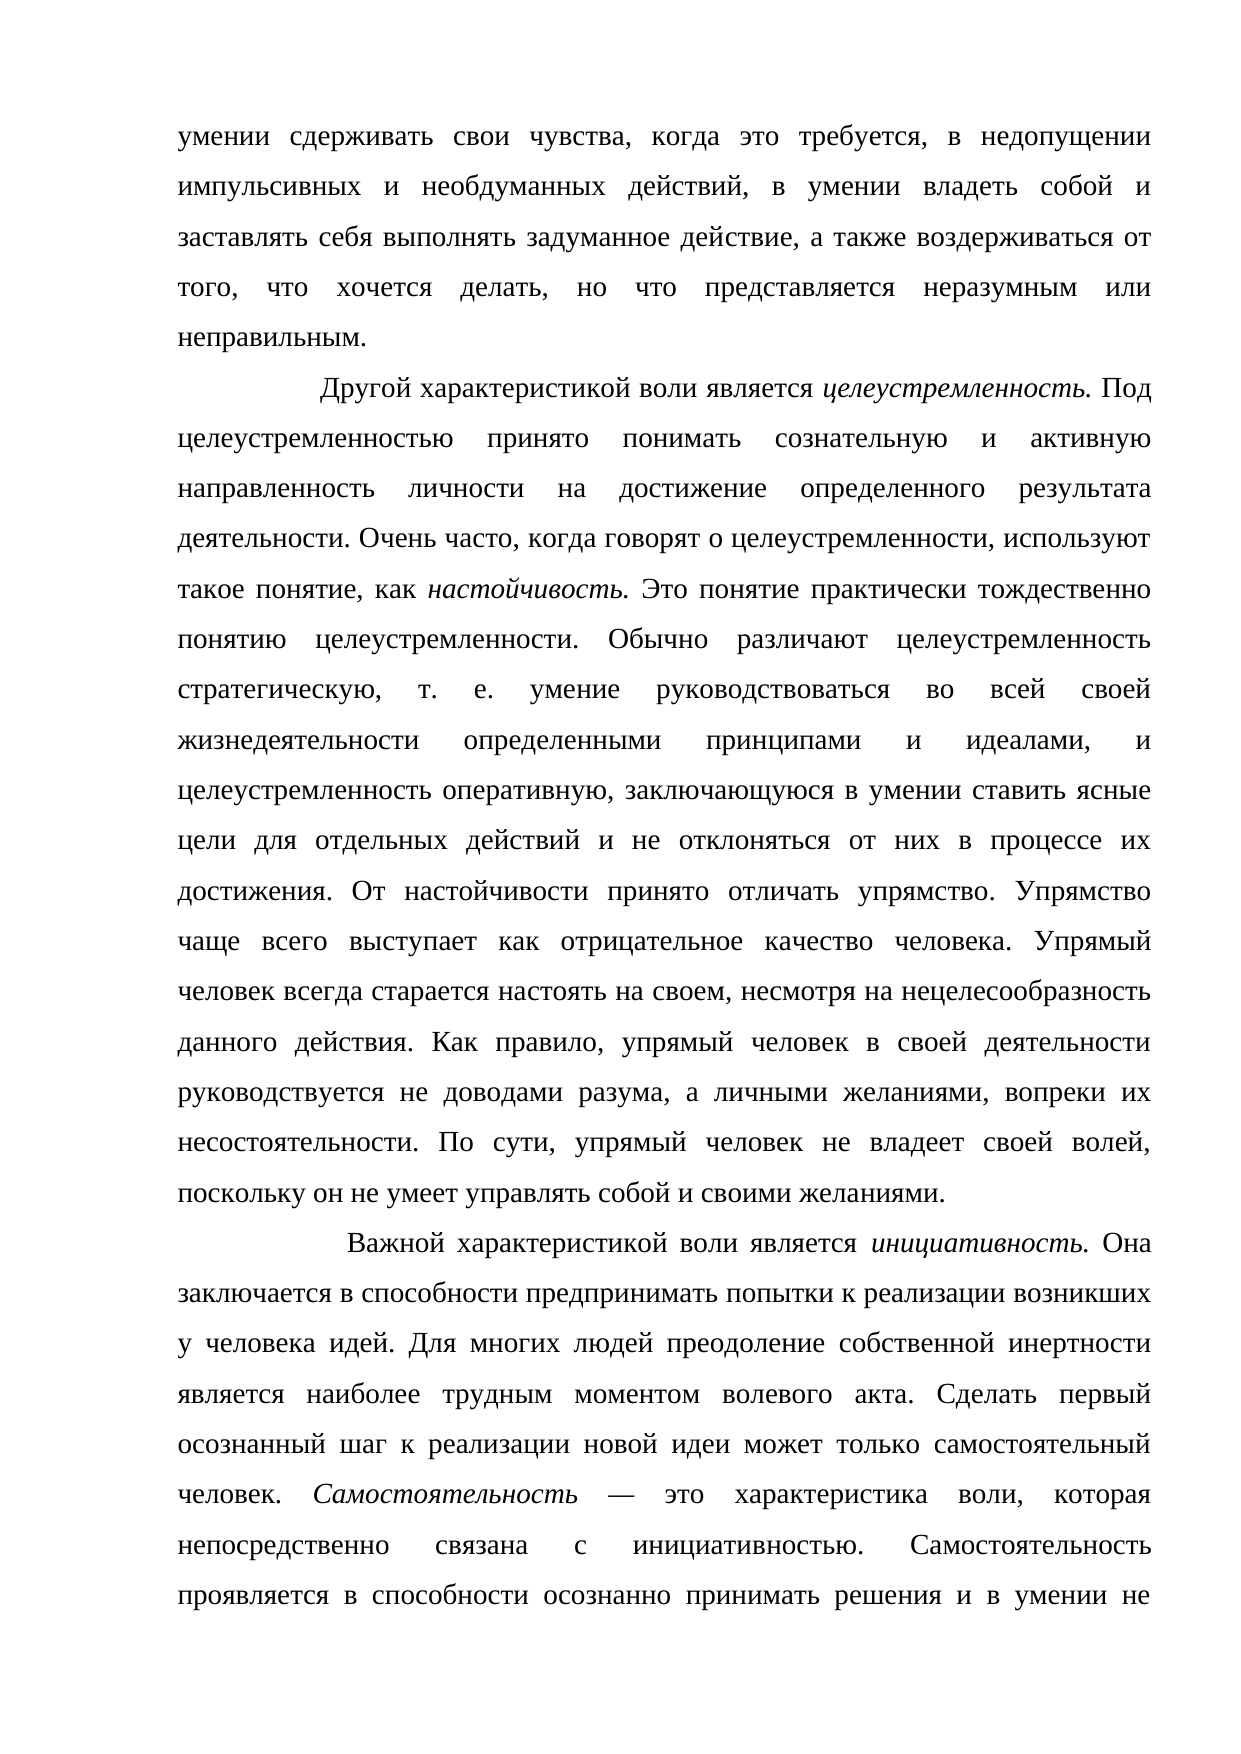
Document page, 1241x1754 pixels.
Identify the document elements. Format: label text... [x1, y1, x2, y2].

text Другой характеристикой воли является целеустремленность. Под целеустремленностью принято понимать сознательную и активную направленность личности на достижение определенного результата деятельности. Очень часто, когда говорят о целеустремленности, используют такое понятие, как настойчивость. Это понятие практически тождественно понятию целеустремленности. Обычно различают целеустремленность стратегическую, т. е. умение руководствоваться во всей своей жизнедеятельности определенными принципами и идеалами, и целеустремленность оперативную, заключающуюся в умении ставить ясные цели для отдельных действий и не отклоняться от них в процессе их достижения. От настойчивости принято отличать упрямство. Упрямство чаще всего выступает как отрицательное качество человека. Упрямый человек всегда старается настоять на своем, несмотря на нецелесообразность данного действия. Как правило, упрямый человек в своей деятельности руководствуется не доводами разума, а личными желаниями, вопреки их несостоятельности. По сути, упрямый человек не владеет своей волей, поскольку он не умеет управлять собой и своими желаниями. [177, 370, 1152, 1208]
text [177, 1225, 1152, 1611]
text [177, 118, 1152, 353]
